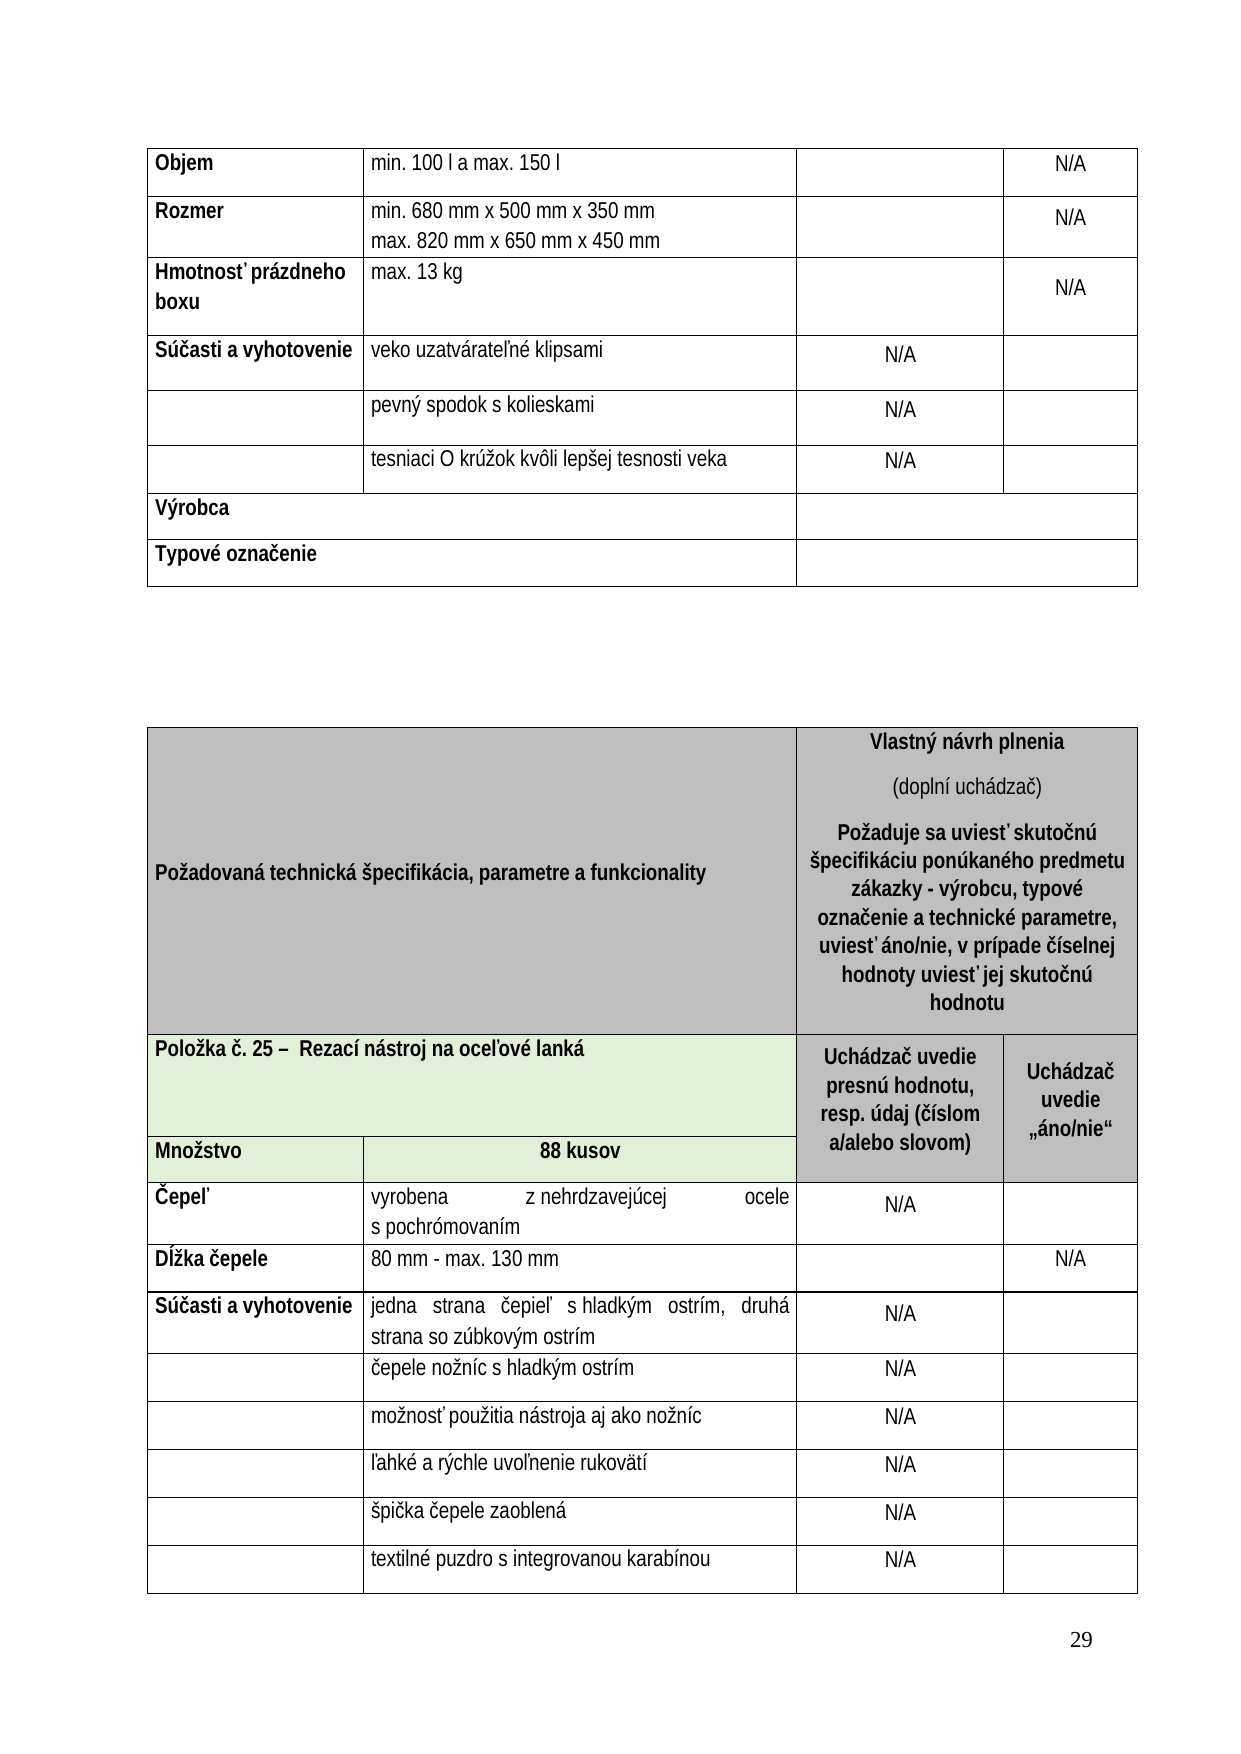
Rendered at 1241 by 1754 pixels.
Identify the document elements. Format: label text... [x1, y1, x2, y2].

table_cell N/A [797, 391, 1003, 445]
table_cell [797, 1245, 1003, 1291]
table_cell ľahké a rýchle uvoľnenie rukovätí [364, 1450, 796, 1497]
table_cell Dĺžka čepele [148, 1245, 363, 1291]
table_cell pevný spodok s kolieskami [364, 391, 796, 445]
table_cell N/A [1004, 1245, 1137, 1291]
table_cell min. 100 l a max. 150 l [364, 149, 796, 196]
table_cell N/A [797, 1498, 1003, 1544]
table_cell [1004, 1293, 1137, 1353]
table_cell [1004, 1354, 1137, 1401]
table_cell Objem [148, 149, 363, 196]
table_cell N/A [797, 1546, 1003, 1592]
table_cell 80 mm - max. 130 mm [364, 1245, 796, 1291]
table_cell Uchádzač uvedie presnú hodnotu, resp. údaj (číslom a/alebo slovom) [797, 1035, 1003, 1182]
table_header Vlastný návrh plnenia (doplní uchádzač) Požaduje sa uviesť skutočnú špecifikáciu ponúkaného predmetu zákazky - výrobcu, typové označenie a technické parametre, uviesť áno/nie, v prípade číselnej hodnoty uviesť jej skutočnú hodnotu [797, 728, 1137, 1034]
table_cell [1004, 336, 1137, 390]
table_cell [148, 446, 363, 493]
table_cell N/A [1004, 197, 1137, 257]
table_cell N/A [1004, 258, 1137, 335]
table_cell vyrobena z nehrdzavejúcej ocele s pochrómovaním [364, 1183, 796, 1243]
table_cell Množstvo [148, 1137, 363, 1182]
table_cell [148, 1354, 363, 1401]
table_cell 88 kusov [364, 1137, 796, 1182]
table_cell veko uzatvárateľné klipsami [364, 336, 796, 390]
table_cell max. 13 kg [364, 258, 796, 335]
table_cell čepele nožníc s hladkým ostrím [364, 1354, 796, 1401]
table_cell [1004, 1498, 1137, 1544]
table_cell [1004, 1183, 1137, 1243]
table_cell [1004, 1546, 1137, 1592]
table_cell [1004, 391, 1137, 445]
table_cell N/A [1004, 149, 1137, 196]
table_cell špička čepele zaoblená [364, 1498, 796, 1544]
table_cell [797, 540, 1137, 586]
table_cell [1004, 1402, 1137, 1449]
table_cell Položka č. 25 – Rezací nástroj na oceľové lanká [148, 1035, 796, 1136]
table_cell Výrobca [148, 494, 796, 539]
table_cell [797, 197, 1003, 257]
table_cell [797, 494, 1137, 539]
table_cell Uchádzač uvedie „áno/nie“ [1004, 1035, 1137, 1182]
table_cell jedna strana čepieľ s hladkým ostrím, druhá strana so zúbkovým ostrím [364, 1293, 796, 1353]
table_cell tesniaci O krúžok kvôli lepšej tesnosti veka [364, 446, 796, 493]
table_cell [148, 1450, 363, 1497]
table_cell N/A [797, 336, 1003, 390]
table_header Požadovaná technická špecifikácia, parametre a funkcionality [148, 728, 796, 1034]
table_cell N/A [797, 1183, 1003, 1243]
table_cell Súčasti a vyhotovenie [148, 1293, 363, 1353]
table_cell [148, 1402, 363, 1449]
table_cell [797, 258, 1003, 335]
table_cell [1004, 1450, 1137, 1497]
table_cell [797, 149, 1003, 196]
table_cell N/A [797, 1402, 1003, 1449]
table_cell Hmotnosť prázdneho boxu [148, 258, 363, 335]
table_cell min. 680 mm x 500 mm x 350 mm max. 820 mm x 650 mm x 450 mm [364, 197, 796, 257]
table_cell Rozmer [148, 197, 363, 257]
table_cell N/A [797, 1354, 1003, 1401]
table_cell Súčasti a vyhotovenie [148, 336, 363, 390]
table_cell N/A [797, 446, 1003, 493]
table_cell [148, 1498, 363, 1544]
table_cell [148, 1546, 363, 1592]
table_cell Čepeľ [148, 1183, 363, 1243]
table_cell Typové označenie [148, 540, 796, 586]
table_cell [148, 391, 363, 445]
table_cell [1004, 446, 1137, 493]
table_cell možnosť použitia nástroja aj ako nožníc [364, 1402, 796, 1449]
table_cell N/A [797, 1293, 1003, 1353]
table_cell N/A [797, 1450, 1003, 1497]
table_cell textilné puzdro s integrovanou karabínou [364, 1546, 796, 1592]
